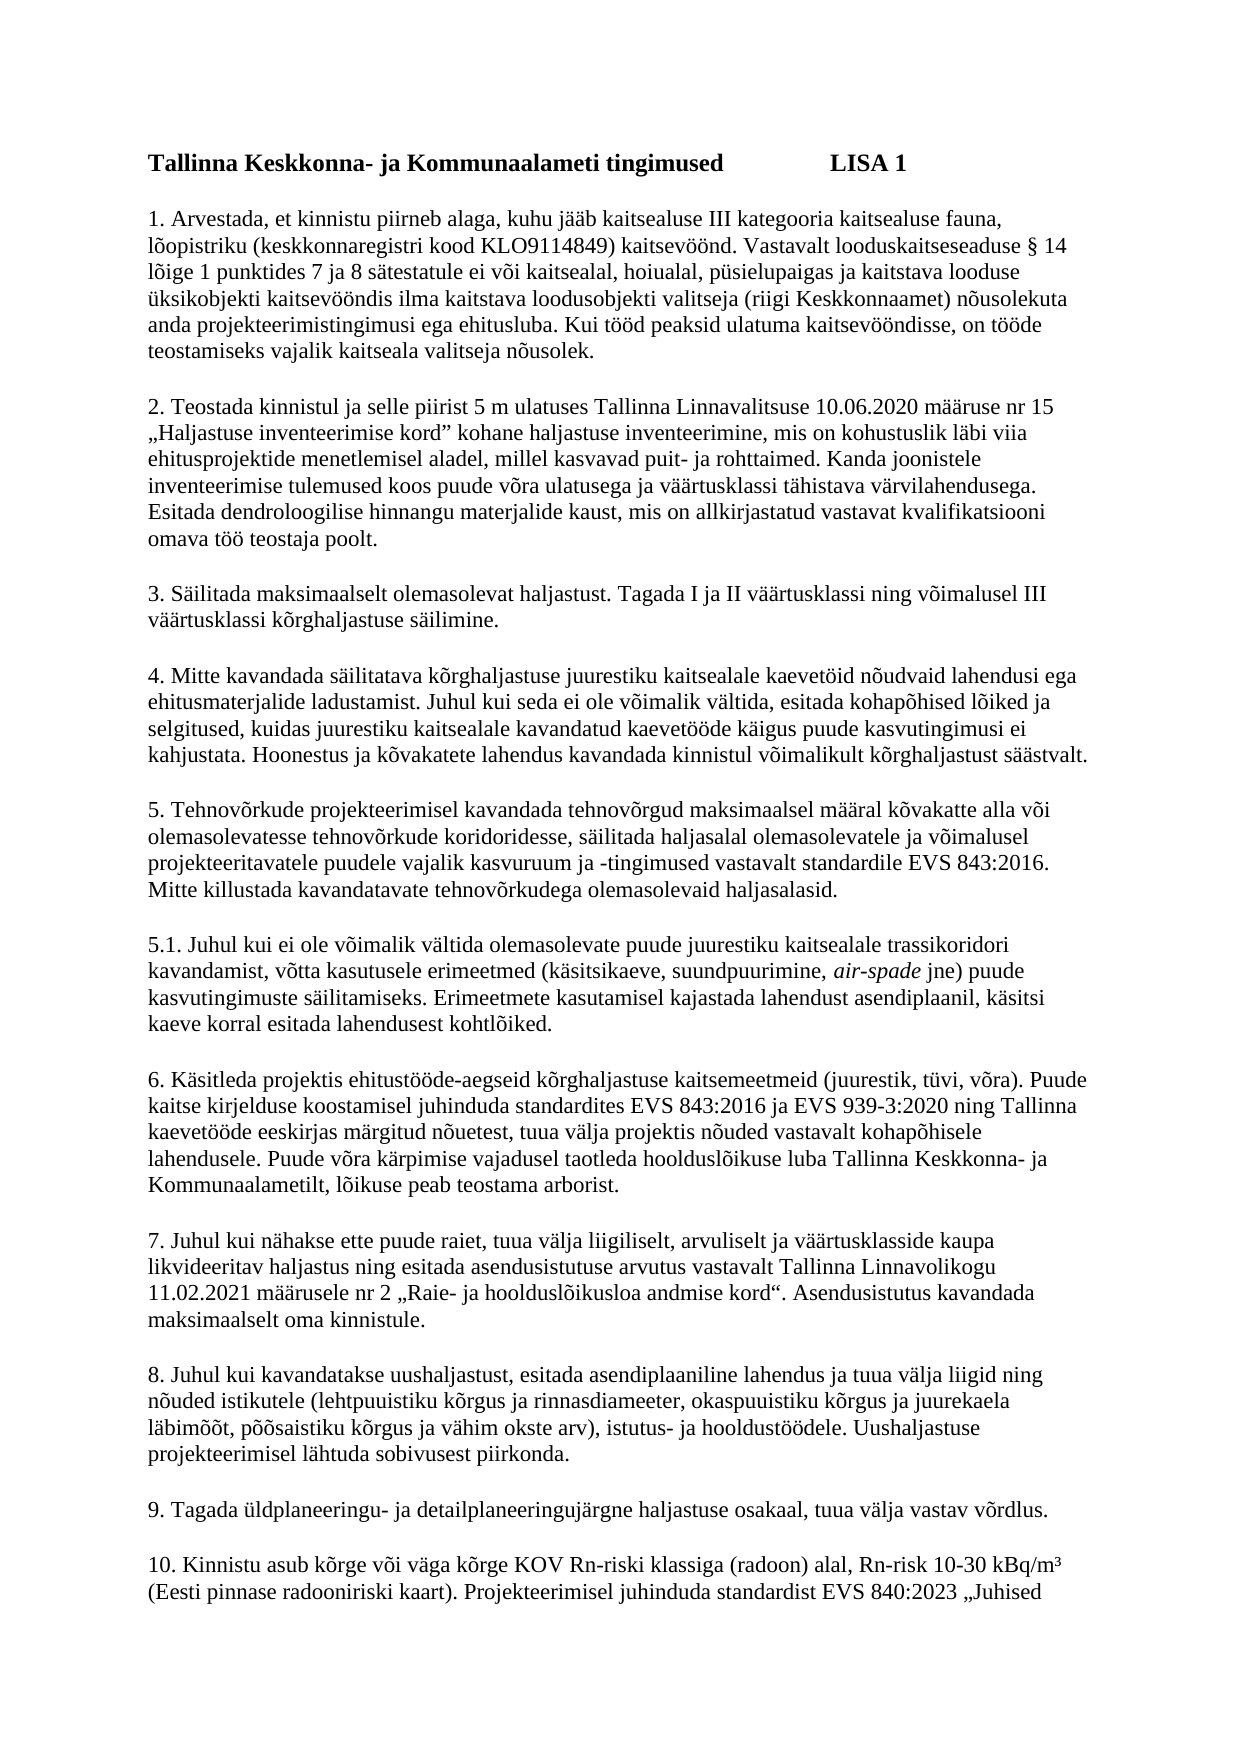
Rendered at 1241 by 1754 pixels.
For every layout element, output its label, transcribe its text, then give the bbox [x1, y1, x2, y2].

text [148, 1551, 1093, 1604]
text 5. Tehnovõrkude projekteerimisel kavandada tehnovõrgud maksimaalsel määral kõvakatte alla või olemasolevatesse tehnovõrkude koridoridesse, säilitada haljasalal olemasolevatele ja võimalusel projekteeritavatele puudele vajalik kasvuruum ja -tingimused vastavalt standardile EVS 843:2016. Mitte killustada kavandatavate tehnovõrkudega olemasolevaid haljasalasid. [148, 797, 1093, 902]
text 2. Teostada kinnistul ja selle piirist 5 m ulatuses Tallinna Linnavalitsuse 10.06.2020 määruse nr 15 „Haljastuse inventeerimise kord” kohane haljastuse inventeerimine, mis on kohustuslik läbi viia ehitusprojektide menetlemisel aladel, millel kasvavad puit- ja rohttaimed. Kanda joonistele inventeerimise tulemused koos puude võra ulatusega ja väärtusklassi tähistava värvilahendusega. Esitada dendroloogilise hinnangu materjalide kaust, mis on allkirjastatud vastavat kvalifikatsiooni omava töö teostaja poolt. [148, 393, 1093, 551]
text Tallinna Keskkonna- ja Kommunaalameti tingimused LISA 1 [148, 148, 1093, 176]
text 3. Säilitada maksimaalselt olemasolevat haljastust. Tagada I ja II väärtusklassi ning võimalusel III väärtusklassi kõrghaljastuse säilimine. [148, 580, 1093, 633]
text 6. Käsitleda projektis ehitustööde-aegseid kõrghaljastuse kaitsemeetmeid (juurestik, tüvi, võra). Puude kaitse kirjelduse koostamisel juhinduda standardites EVS 843:2016 ja EVS 939-3:2020 ning Tallinna kaevetööde eeskirjas märgitud nõuetest, tuua välja projektis nõuded vastavalt kohapõhisele lahendusele. Puude võra kärpimise vajadusel taotleda hoolduslõikuse luba Tallinna Keskkonna- ja Kommunaalametilt, lõikuse peab teostama arborist. [148, 1066, 1093, 1197]
text 9. Tagada üldplaneeringu- ja detailplaneeringujärgne haljastuse osakaal, tuua välja vastav võrdlus. [148, 1496, 1093, 1522]
text 7. Juhul kui nähakse ette puude raiet, tuua välja liigiliselt, arvuliselt ja väärtusklasside kaupa likvideeritav haljastus ning esitada asendusistutuse arvutus vastavalt Tallinna Linnavolikogu 11.02.2021 määrusele nr 2 „Raie- ja hoolduslõikusloa andmise kord“. Asendusistutus kavandada maksimaalselt oma kinnistule. [148, 1227, 1093, 1332]
text 8. Juhul kui kavandatakse uushaljastust, esitada asendiplaaniline lahendus ja tuua välja liigid ning nõuded istikutele (lehtpuuistiku kõrgus ja rinnasdiameeter, okaspuuistiku kõrgus ja juurekaela läbimõõt, põõsaistiku kõrgus ja vähim okste arv), istutus- ja hooldustöödele. Uushaljastuse projekteerimisel lähtuda sobivusest piirkonda. [148, 1361, 1093, 1467]
text 5.1. Juhul kui ei ole võimalik vältida olemasolevate puude juurestiku kaitsealale trassikoridori kavandamist, võtta kasutusele erimeetmed (käsitsikaeve, suundpuurimine, air-spade jne) puude kasvutingimuste säilitamiseks. Erimeetmete kasutamisel kajastada lahendust asendiplaanil, käsitsi kaeve korral esitada lahendusest kohtlõiked. [148, 931, 1093, 1037]
text 1. Arvestada, et kinnistu piirneb alaga, kuhu jääb kaitsealuse III kategooria kaitsealuse fauna, lõopistriku (keskkonnaregistri kood KLO9114849) kaitsevöönd. Vastavalt looduskaitseseaduse § 14 lõige 1 punktides 7 ja 8 sätestatule ei või kaitsealal, hoiualal, püsielupaigas ja kaitstava looduse üksikobjekti kaitsevööndis ilma kaitstava loodusobjekti valitseja (riigi Keskkonnaamet) nõusolekuta anda projekteerimistingimusi ega ehitusluba. Kui tööd peaksid ulatuma kaitsevööndisse, on tööde teostamiseks vajalik kaitseala valitseja nõusolek. [148, 206, 1093, 364]
text 4. Mitte kavandada säilitatava kõrghaljastuse juurestiku kaitsealale kaevetöid nõudvaid lahendusi ega ehitusmaterjalide ladustamist. Juhul kui seda ei ole võimalik vältida, esitada kohapõhised lõiked ja selgitused, kuidas juurestiku kaitsealale kavandatud kaevetööde käigus puude kasvutingimusi ei kahjustata. Hoonestus ja kõvakatete lahendus kavandada kinnistul võimalikult kõrghaljastust säästvalt. [148, 662, 1093, 767]
